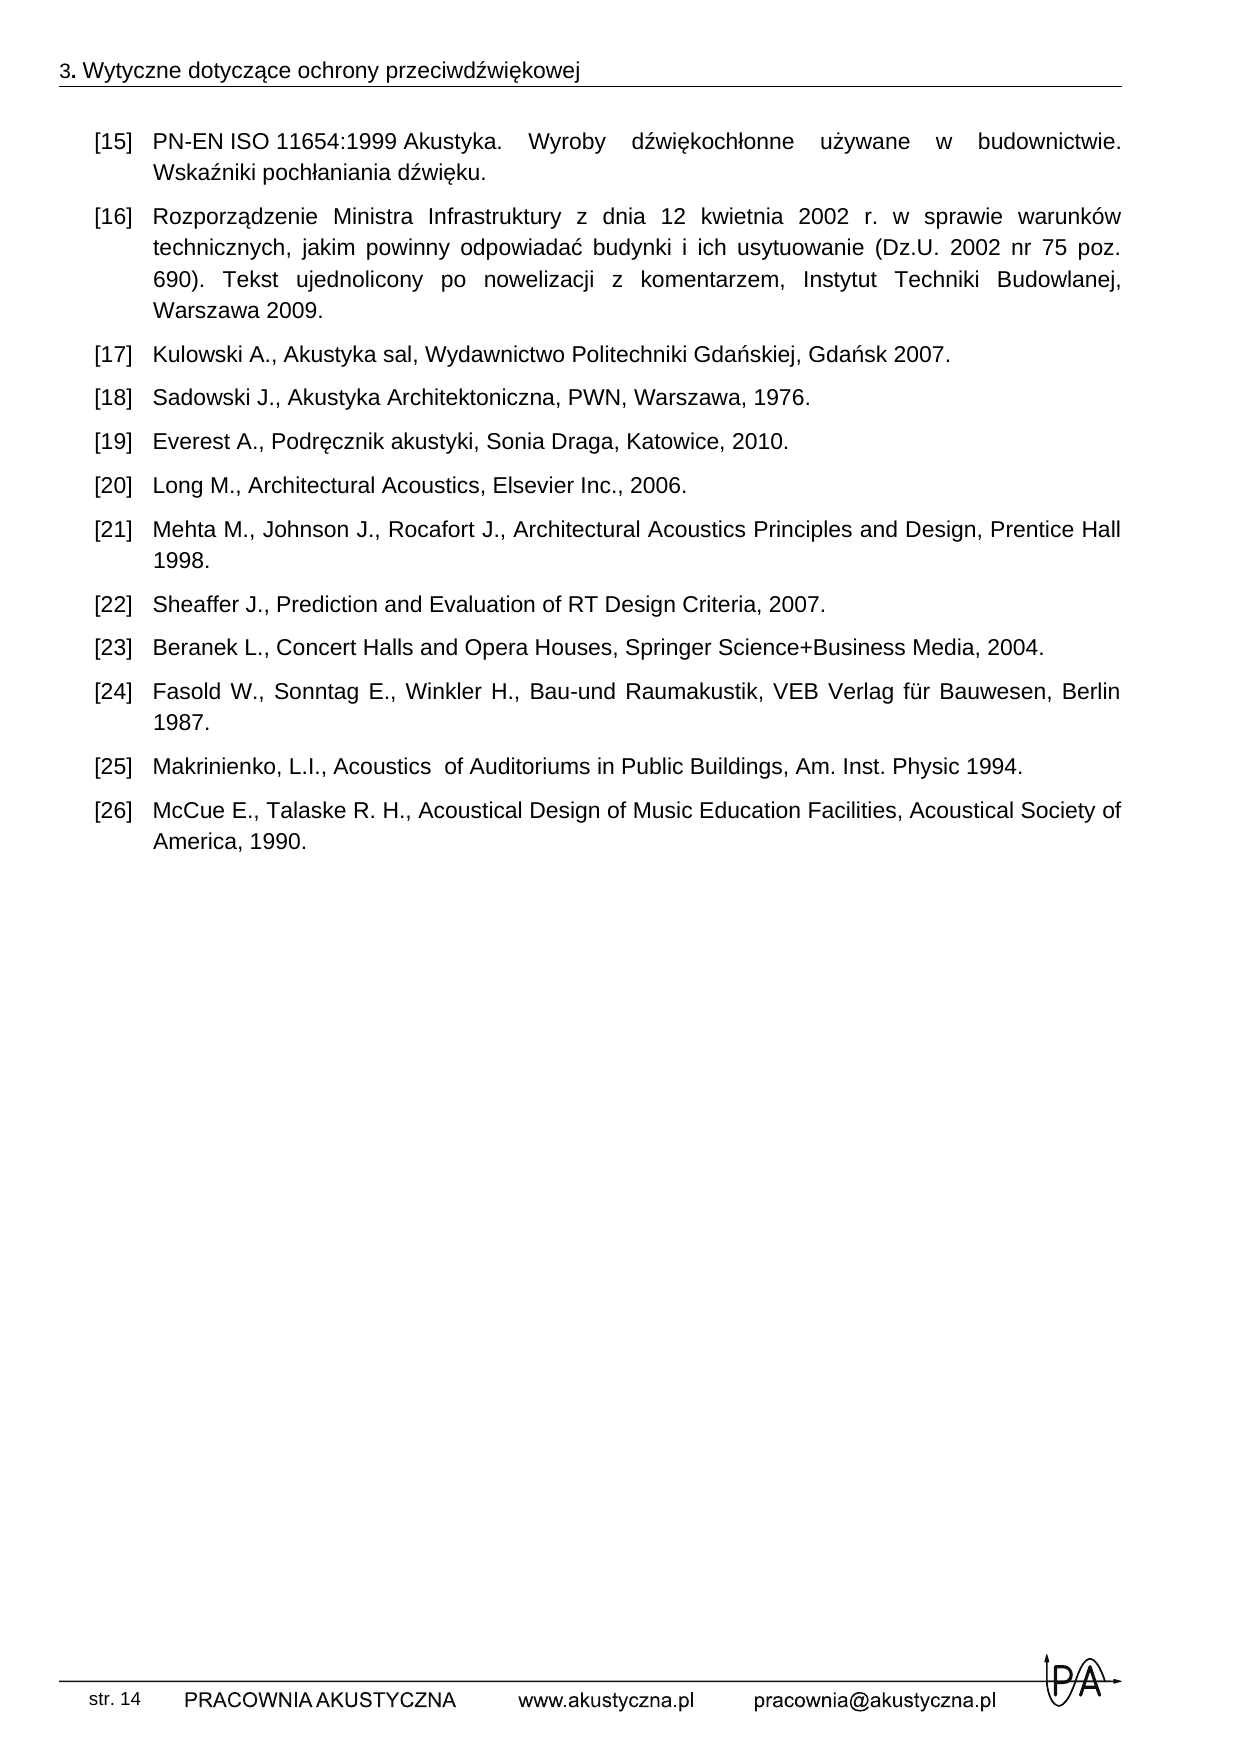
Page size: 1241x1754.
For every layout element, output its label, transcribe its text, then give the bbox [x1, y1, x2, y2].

list McCue E., Talaske R. H., Acoustical Design of Music Education Facilities, Acoustical Society of America, 1990. [94, 793, 1122, 856]
list PN-EN ISO 11654:1999 Akustyka. Wyroby dźwiękochłonne używane w budownictwie. Wskaźniki pochłaniania dźwięku. [94, 124, 1122, 187]
list Kulowski A., Akustyka sal, Wydawnictwo Politechniki Gdańskiej, Gdańsk 2007. [94, 337, 1122, 368]
list Makrinienko, L.I., Acoustics of Auditoriums in Public Buildings, Am. Inst. Physic 1994. [94, 749, 1122, 781]
list Everest A., Podręcznik akustyki, Sonia Draga, Katowice, 2010. [94, 424, 1122, 456]
list Beranek L., Concert Halls and Opera Houses, Springer Science+Business Media, 2004. [94, 631, 1122, 662]
list Sheaffer J., Prediction and Evaluation of RT Design Criteria, 2007. [94, 587, 1122, 618]
list Mehta M., Johnson J., Rocafort J., Architectural Acoustics Principles and Design, Prentice Hall 1998. [94, 512, 1122, 574]
list Long M., Architectural Acoustics, Elsevier Inc., 2006. [94, 468, 1122, 499]
list Rozporządzenie Ministra Infrastruktury z dnia 12 kwietnia 2002 r. w sprawie warunków technicznych, jakim powinny odpowiadać budynki i ich usytuowanie (Dz.U. 2002 nr 75 poz. 690). Tekst ujednolicony po nowelizacji z komentarzem, Instytut Techniki Budowlanej, Warszawa 2009. [94, 199, 1122, 324]
list Sadowski J., Akustyka Architektoniczna, PWN, Warszawa, 1976. [94, 381, 1122, 412]
list Fasold W., Sonntag E., Winkler H., Bau-und Raumakustik, VEB Verlag für Bauwesen, Berlin 1987. [94, 674, 1122, 737]
